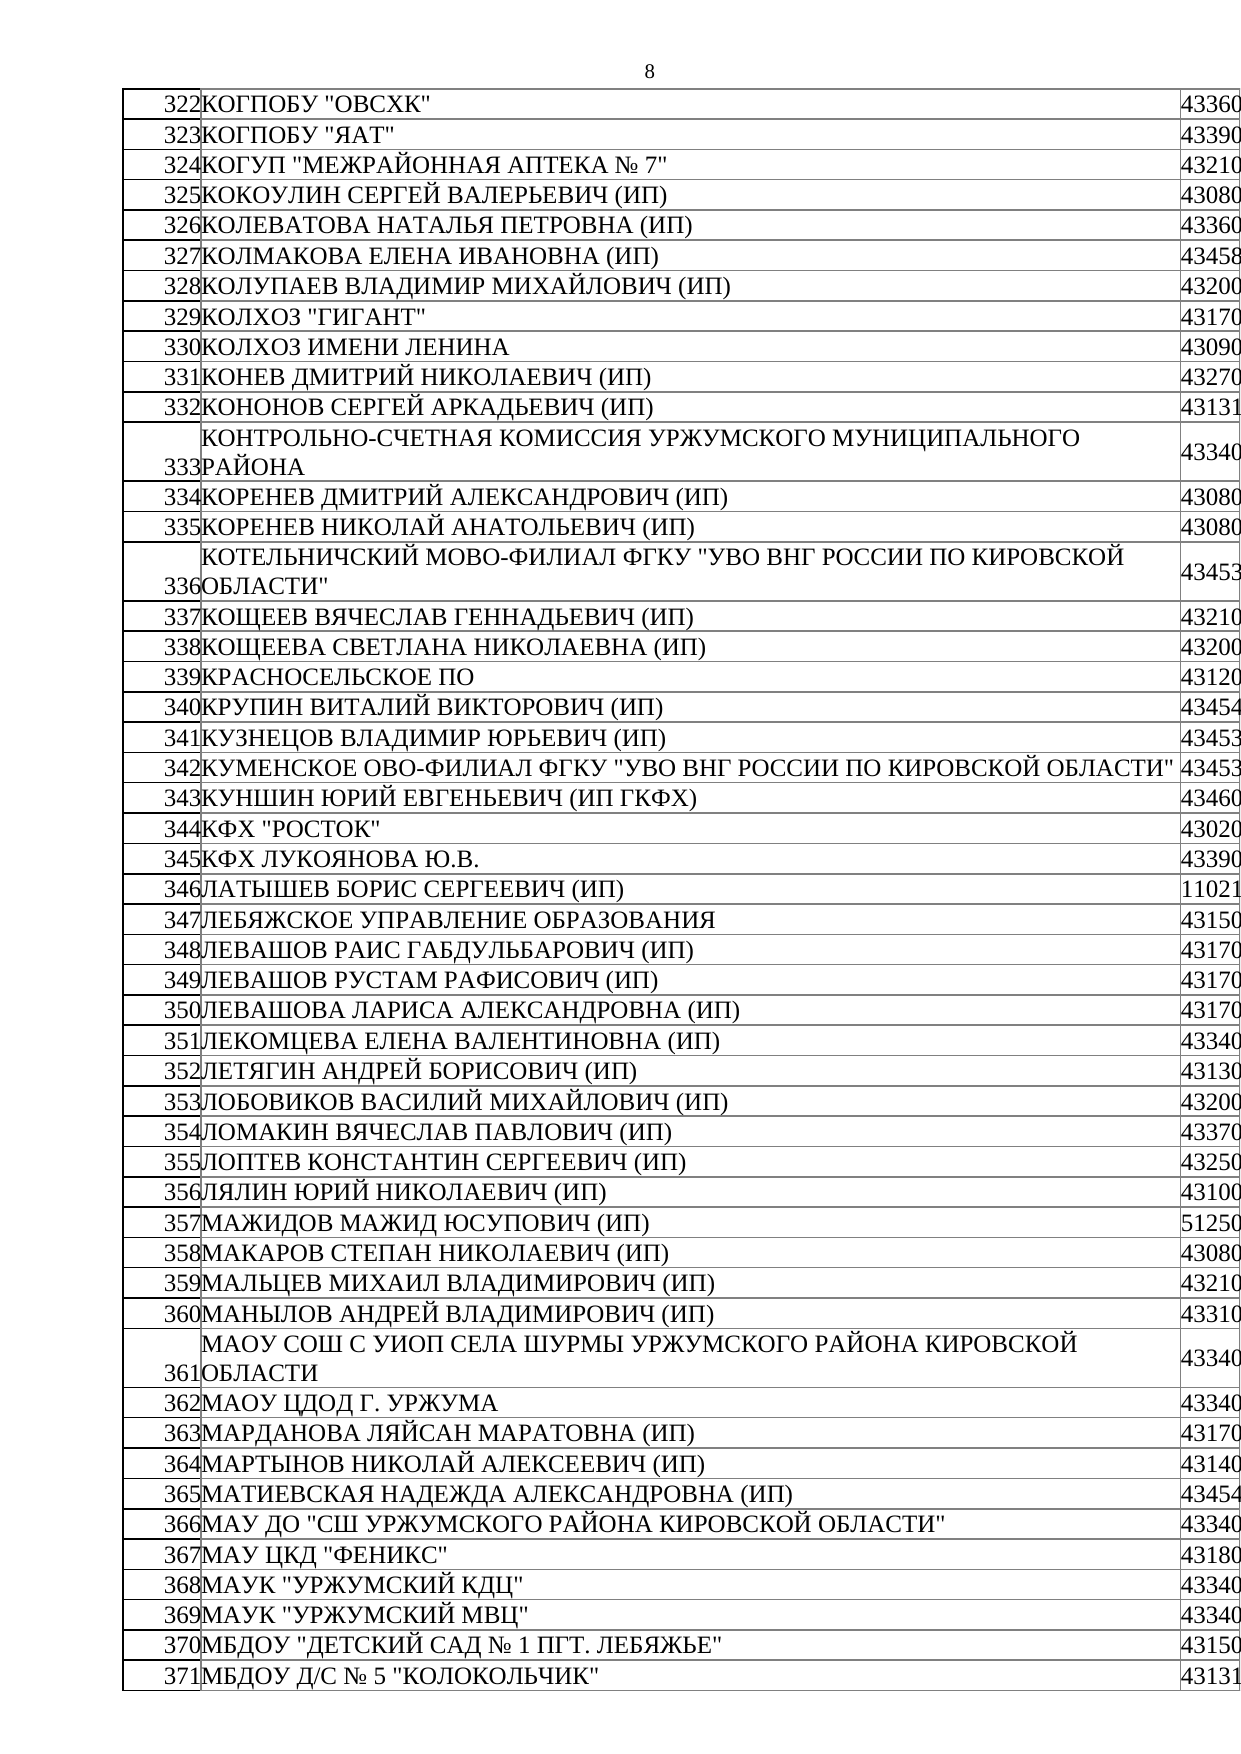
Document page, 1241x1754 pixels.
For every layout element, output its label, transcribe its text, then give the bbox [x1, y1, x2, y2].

table_cell 433100479946 [1181, 1299, 1239, 1327]
table_cell 4315000668 [1181, 905, 1239, 933]
table_cell 4317000487 [1181, 302, 1239, 330]
table_cell 4312006608 [1181, 662, 1239, 691]
table_cell 4334008045 [1181, 1570, 1239, 1599]
table_cell 342 [124, 753, 200, 782]
table_cell 359 [124, 1268, 200, 1297]
table_cell КУЗНЕЦОВ ВЛАДИМИР ЮРЬЕВИЧ (ИП) [202, 723, 1180, 752]
table_cell 347 [124, 905, 200, 933]
table_cell 431401081640 [1181, 1449, 1239, 1477]
table_cell ЛОПТЕВ КОНСТАНТИН СЕРГЕЕВИЧ (ИП) [202, 1147, 1180, 1176]
table_cell 358 [124, 1238, 200, 1267]
table_cell МАУК "УРЖУМСКИЙ КДЦ" [202, 1570, 1180, 1599]
table_cell 370 [124, 1631, 200, 1659]
table_cell 357 [124, 1208, 200, 1237]
table_cell КОНТРОЛЬНО-СЧЕТНАЯ КОМИССИЯ УРЖУМСКОГО МУНИЦИПАЛЬНОГО РАЙОНА [202, 423, 1180, 480]
table_cell ЛЕВАШОВ РУСТАМ РАФИСОВИЧ (ИП) [202, 965, 1180, 994]
table_cell 4339001004 [1181, 120, 1239, 148]
table_cell МАЛЬЦЕВ МИХАИЛ ВЛАДИМИРОВИЧ (ИП) [202, 1268, 1180, 1297]
table_cell 4339001195 [1181, 844, 1239, 873]
table_cell 431702757587 [1181, 1418, 1239, 1447]
table_cell 433600089905 [1181, 211, 1239, 239]
table_cell 362 [124, 1388, 200, 1417]
table_cell 346 [124, 875, 200, 903]
table_cell МАКАРОВ СТЕПАН НИКОЛАЕВИЧ (ИП) [202, 1238, 1180, 1267]
table_cell 355 [124, 1147, 200, 1176]
table_cell 351 [124, 1026, 200, 1055]
table_cell 360 [124, 1299, 200, 1327]
table_cell ЛОБОВИКОВ ВАСИЛИЙ МИХАЙЛОВИЧ (ИП) [202, 1087, 1180, 1115]
table_cell 432100343502 [1181, 1268, 1239, 1297]
table_cell КОГПОБУ "ОВСХК" [202, 90, 1180, 118]
table_cell МАУ ДО "СШ УРЖУМСКОГО РАЙОНА КИРОВСКОЙ ОБЛАСТИ" [202, 1510, 1180, 1538]
table_cell 350 [124, 996, 200, 1024]
table_cell КУМЕНСКОЕ ОВО-ФИЛИАЛ ФГКУ "УВО ВНГ РОССИИ ПО КИРОВСКОЙ ОБЛАСТИ" [202, 753, 1180, 782]
table_cell 369 [124, 1600, 200, 1629]
table_cell МАОУ ЦДОД Г. УРЖУМА [202, 1388, 1180, 1417]
table_cell 331 [124, 362, 200, 391]
table_cell 339 [124, 662, 200, 691]
table_cell КОНЕВ ДМИТРИЙ НИКОЛАЕВИЧ (ИП) [202, 362, 1180, 391]
table_cell 348 [124, 935, 200, 964]
table_cell 432501158306 [1181, 1147, 1239, 1176]
table_cell КОЛУПАЕВ ВЛАДИМИР МИХАЙЛОВИЧ (ИП) [202, 271, 1180, 300]
table_cell 4302000741 [1181, 814, 1239, 842]
table_cell 4309001511 [1181, 332, 1239, 361]
table_cell 431311439025 [1181, 393, 1239, 421]
table_cell КОЛМАКОВА ЕЛЕНА ИВАНОВНА (ИП) [202, 241, 1180, 270]
table_cell 349 [124, 965, 200, 994]
table_cell ЛЕВАШОВ РАИС ГАБДУЛЬБАРОВИЧ (ИП) [202, 935, 1180, 964]
table_cell 4334004851 [1181, 1510, 1239, 1538]
table_cell ЛЕКОМЦЕВА ЕЛЕНА ВАЛЕНТИНОВНА (ИП) [202, 1026, 1180, 1055]
table_cell 364 [124, 1449, 200, 1477]
table_cell МАТИЕВСКАЯ НАДЕЖДА АЛЕКСАНДРОВНА (ИП) [202, 1479, 1180, 1508]
table_cell МБДОУ "ДЕТСКИЙ САД № 1 ПГТ. ЛЕБЯЖЬЕ" [202, 1631, 1180, 1659]
table_cell МАНЫЛОВ АНДРЕЙ ВЛАДИМИРОВИЧ (ИП) [202, 1299, 1180, 1327]
table_cell 431702775307 [1181, 996, 1239, 1024]
table_cell 326 [124, 211, 200, 239]
table_cell 354 [124, 1117, 200, 1146]
table_cell КОЛЕВАТОВА НАТАЛЬЯ ПЕТРОВНА (ИП) [202, 211, 1180, 239]
table_cell 432001036074 [1181, 271, 1239, 300]
table_cell 432102186534 [1181, 602, 1239, 630]
table_cell 323 [124, 120, 200, 148]
table_cell КФХ "РОСТОК" [202, 814, 1180, 842]
table_cell 344 [124, 814, 200, 842]
table_cell 330 [124, 332, 200, 361]
table_cell КОЩЕЕВА СВЕТЛАНА НИКОЛАЕВНА (ИП) [202, 632, 1180, 661]
table_cell 325 [124, 180, 200, 209]
table_cell 353 [124, 1087, 200, 1115]
table_cell 341 [124, 723, 200, 752]
table_cell 434589216468 [1181, 241, 1239, 270]
table_cell 434546084898 [1181, 693, 1239, 721]
table_cell 322 [124, 90, 200, 118]
table_cell 4315002224 [1181, 1631, 1239, 1659]
table_cell 110213536476 [1181, 875, 1239, 903]
table_cell КРАСНОСЕЛЬСКОЕ ПО [202, 662, 1180, 691]
table_cell 334 [124, 482, 200, 511]
table_cell ЛАТЫШЕВ БОРИС СЕРГЕЕВИЧ (ИП) [202, 875, 1180, 903]
table_cell КРУПИН ВИТАЛИЙ ВИКТОРОВИЧ (ИП) [202, 693, 1180, 721]
table_cell 333 [124, 423, 200, 480]
table_cell 324 [124, 150, 200, 179]
table_cell КОТЕЛЬНИЧСКИЙ МОВО-ФИЛИАЛ ФГКУ "УВО ВНГ РОССИИ ПО КИРОВСКОЙ ОБЛАСТИ" [202, 543, 1180, 600]
table_cell КОЛХОЗ "ГИГАНТ" [202, 302, 1180, 330]
table_cell 51250218483 [1181, 1208, 1239, 1237]
table_cell 340 [124, 693, 200, 721]
table_cell 327 [124, 241, 200, 270]
table_cell 329 [124, 302, 200, 330]
table_cell КОГУП "МЕЖРАЙОННАЯ АПТЕКА № 7" [202, 150, 1180, 179]
table_cell МАРДАНОВА ЛЯЙСАН МАРАТОВНА (ИП) [202, 1418, 1180, 1447]
table_cell 336 [124, 543, 200, 600]
table_cell 363 [124, 1418, 200, 1447]
table_cell 430801035076 [1181, 512, 1239, 541]
table_cell МАУ ЦКД "ФЕНИКС" [202, 1540, 1180, 1568]
table_cell МАУК "УРЖУМСКИЙ МВЦ" [202, 1600, 1180, 1629]
table_cell 434532070750 [1181, 723, 1239, 752]
table_cell КУНШИН ЮРИЙ ЕВГЕНЬЕВИЧ (ИП ГКФХ) [202, 783, 1180, 812]
table_cell 335 [124, 512, 200, 541]
table_cell ЛОМАКИН ВЯЧЕСЛАВ ПАВЛОВИЧ (ИП) [202, 1117, 1180, 1146]
table_cell 332 [124, 393, 200, 421]
table_cell КОКОУЛИН СЕРГЕЙ ВАЛЕРЬЕВИЧ (ИП) [202, 180, 1180, 209]
table_cell 343 [124, 783, 200, 812]
table_cell 432700643730 [1181, 362, 1239, 391]
table_cell 371 [124, 1661, 200, 1690]
table_cell 4345333819 [1181, 753, 1239, 782]
table_cell 4334009810 [1181, 423, 1239, 480]
table_cell 4321019233 [1181, 150, 1239, 179]
table_cell МАРТЫНОВ НИКОЛАЙ АЛЕКСЕЕВИЧ (ИП) [202, 1449, 1180, 1477]
table_cell 4318003561 [1181, 1540, 1239, 1568]
table_cell 430801180845 [1181, 1238, 1239, 1267]
table_cell КОНОНОВ СЕРГЕЙ АРКАДЬЕВИЧ (ИП) [202, 393, 1180, 421]
table_cell ЛЕТЯГИН АНДРЕЙ БОРИСОВИЧ (ИП) [202, 1056, 1180, 1085]
table_cell МАОУ СОШ С УИОП СЕЛА ШУРМЫ УРЖУМСКОГО РАЙОНА КИРОВСКОЙ ОБЛАСТИ [202, 1329, 1180, 1387]
table_cell 337 [124, 602, 200, 630]
table_cell МБДОУ Д/С № 5 "КОЛОКОЛЬЧИК" [202, 1661, 1180, 1690]
table_cell 431000107330 [1181, 1178, 1239, 1206]
table_cell 431700061385 [1181, 935, 1239, 964]
table_cell 430801278294 [1181, 482, 1239, 511]
table_cell КОГПОБУ "ЯАТ" [202, 120, 1180, 148]
table_cell 430800235940 [1181, 180, 1239, 209]
table_cell 434600482811 [1181, 783, 1239, 812]
table_cell 432000805979 [1181, 632, 1239, 661]
table_cell 365 [124, 1479, 200, 1508]
table_cell 345 [124, 844, 200, 873]
table_cell 356 [124, 1178, 200, 1206]
table_cell МАЖИДОВ МАЖИД ЮСУПОВИЧ (ИП) [202, 1208, 1180, 1237]
table_cell 433700417966 [1181, 1117, 1239, 1146]
table_cell 4336000475 [1181, 90, 1239, 118]
table_cell КФХ ЛУКОЯНОВА Ю.В. [202, 844, 1180, 873]
table_cell 352 [124, 1056, 200, 1085]
table_cell КОРЕНЕВ ДМИТРИЙ АЛЕКСАНДРОВИЧ (ИП) [202, 482, 1180, 511]
table_cell 4334007274 [1181, 1600, 1239, 1629]
table_cell 361 [124, 1329, 200, 1387]
table_cell КОЩЕЕВ ВЯЧЕСЛАВ ГЕННАДЬЕВИЧ (ИП) [202, 602, 1180, 630]
table_cell ЛЕБЯЖСКОЕ УПРАВЛЕНИЕ ОБРАЗОВАНИЯ [202, 905, 1180, 933]
table_cell 433401527008 [1181, 1026, 1239, 1055]
table_cell 367 [124, 1540, 200, 1568]
table_cell 328 [124, 271, 200, 300]
table_cell 4345333819 [1181, 543, 1239, 600]
table_cell 431301314210 [1181, 1056, 1239, 1085]
table_cell 4313104622 [1181, 1661, 1239, 1690]
table_cell 368 [124, 1570, 200, 1599]
table_cell 431702275537 [1181, 965, 1239, 994]
table_cell ЛЯЛИН ЮРИЙ НИКОЛАЕВИЧ (ИП) [202, 1178, 1180, 1206]
table_cell ЛЕВАШОВА ЛАРИСА АЛЕКСАНДРОВНА (ИП) [202, 996, 1180, 1024]
table_cell КОЛХОЗ ИМЕНИ ЛЕНИНА [202, 332, 1180, 361]
table_cell 432000875461 [1181, 1087, 1239, 1115]
table_cell 338 [124, 632, 200, 661]
table_cell 366 [124, 1510, 200, 1538]
table_cell 4334005020 [1181, 1388, 1239, 1417]
table_cell 4334000695 [1181, 1329, 1239, 1387]
table_cell 434549993605 [1181, 1479, 1239, 1508]
table_cell КОРЕНЕВ НИКОЛАЙ АНАТОЛЬЕВИЧ (ИП) [202, 512, 1180, 541]
